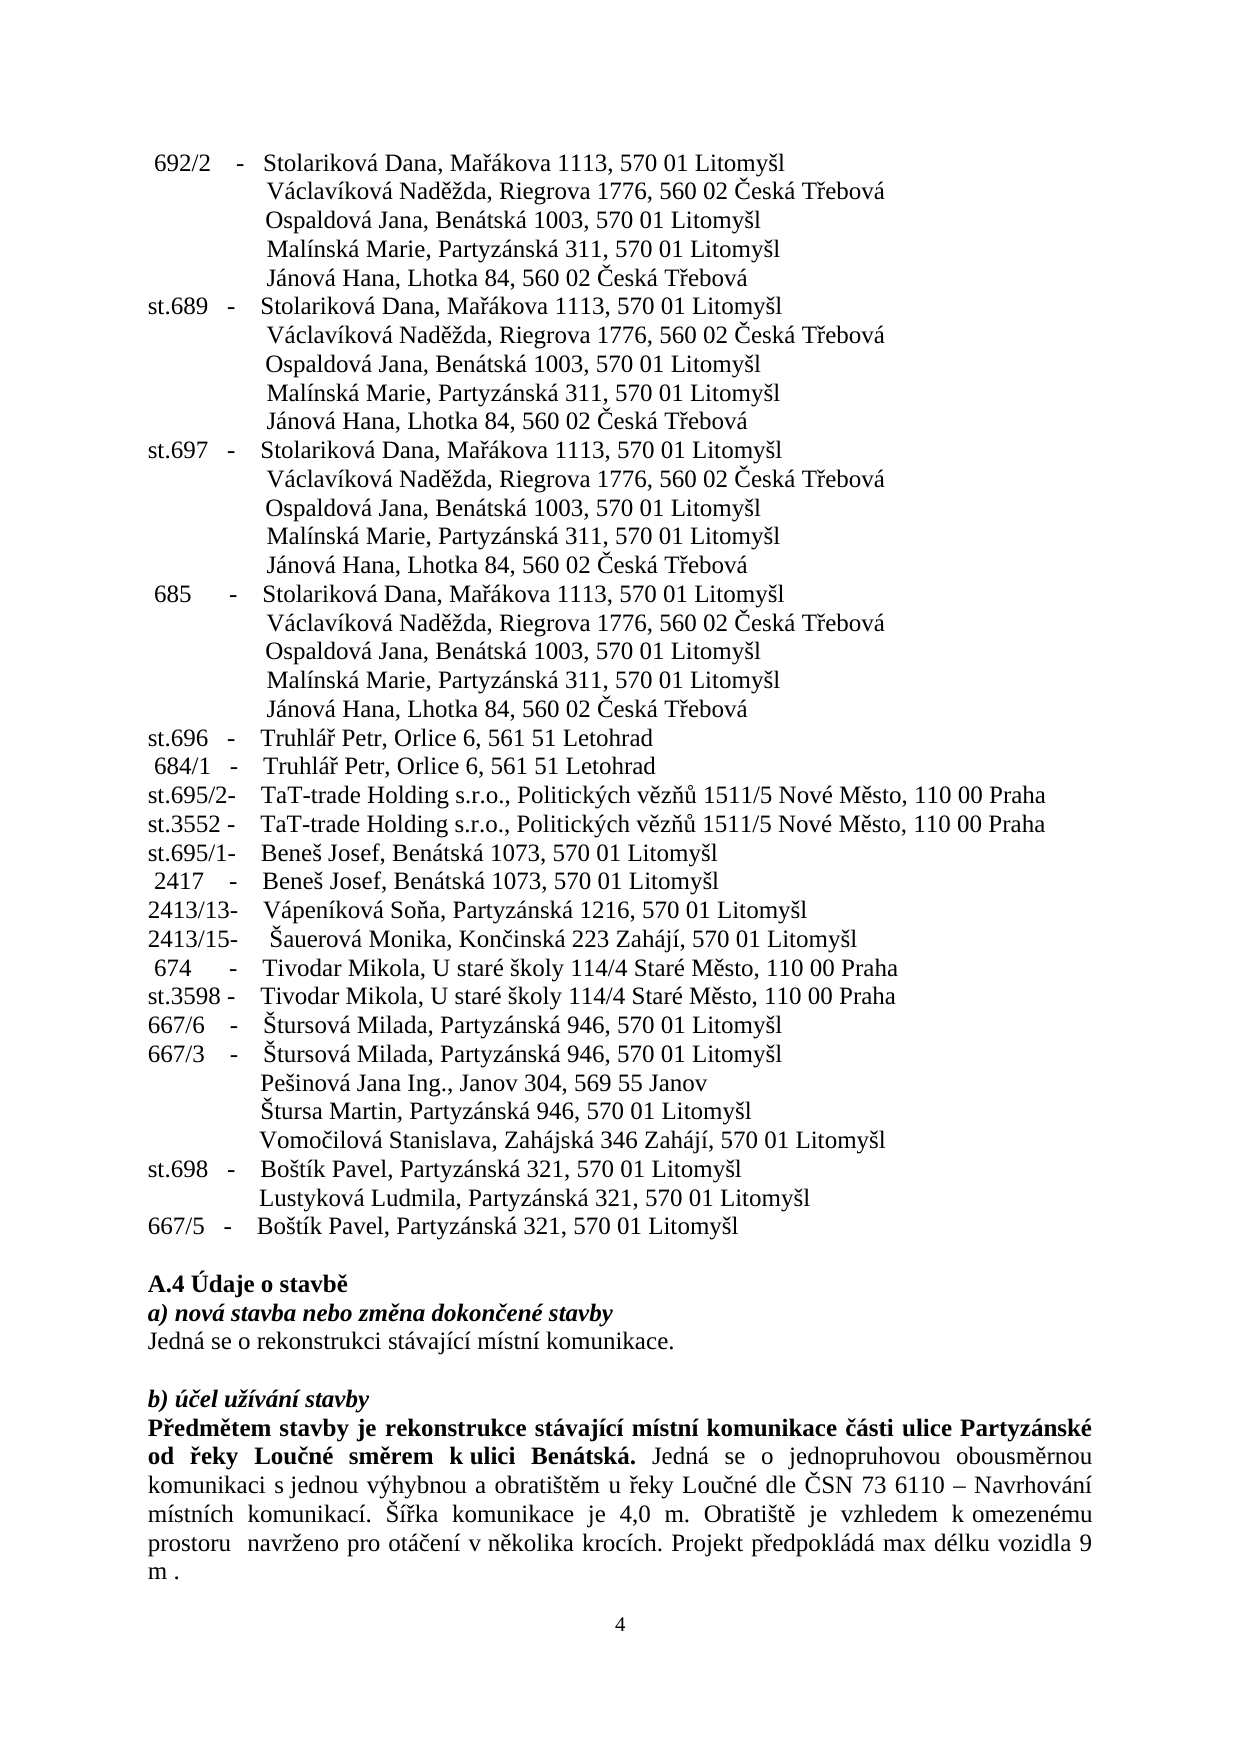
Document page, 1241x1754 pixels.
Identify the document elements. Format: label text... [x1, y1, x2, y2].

text 692/2 - Stolariková Dana, Mařákova 1113, 570 01 Litomyšl [148, 148, 1092, 176]
text Jánová Hana, Lhotka 84, 560 02 Česká Třebová [148, 263, 1092, 291]
text Václavíková Naděžda, Riegrova 1776, 560 02 Česká Třebová [148, 320, 1092, 349]
text st.696 - Truhlář Petr, Orlice 6, 561 51 Letohrad [148, 723, 1092, 751]
text Jánová Hana, Lhotka 84, 560 02 Česká Třebová [148, 406, 1092, 435]
text st.698 - Boštík Pavel, Partyzánská 321, 570 01 Litomyšl [148, 1154, 1092, 1183]
text st.695/2- TaT-trade Holding s.r.o., Politických vězňů 1511/5 Nové Město, 110 00 Praha [148, 780, 1092, 809]
text Jedná se o rekonstrukci stávající místní komunikace. [148, 1326, 1092, 1355]
text 667/3 - Štursová Milada, Partyzánská 946, 570 01 Litomyšl [148, 1039, 1092, 1068]
text Ospaldová Jana, Benátská 1003, 570 01 Litomyšl [148, 205, 1092, 234]
text st.697 - Stolariková Dana, Mařákova 1113, 570 01 Litomyšl [148, 435, 1092, 464]
text 684/1 - Truhlář Petr, Orlice 6, 561 51 Letohrad [148, 751, 1092, 780]
text Ospaldová Jana, Benátská 1003, 570 01 Litomyšl [148, 636, 1092, 665]
text 667/5 - Boštík Pavel, Partyzánská 321, 570 01 Litomyšl [148, 1211, 1092, 1240]
text Václavíková Naděžda, Riegrova 1776, 560 02 Česká Třebová [148, 608, 1092, 636]
text Ospaldová Jana, Benátská 1003, 570 01 Litomyšl [148, 493, 1092, 521]
text 2413/13- Vápeníková Soňa, Partyzánská 1216, 570 01 Litomyšl [148, 895, 1092, 924]
text Malínská Marie, Partyzánská 311, 570 01 Litomyšl [148, 521, 1092, 550]
text A.4 Údaje o stavbě [148, 1269, 1092, 1298]
text Lustyková Ludmila, Partyzánská 321, 570 01 Litomyšl [148, 1183, 1092, 1211]
text Předmětem stavby je rekonstrukce stávající místní komunikace části ulice Partyzánské od řeky Loučné směrem k ulici Benátská. Jedná se o jednopruhovou obousměrnou komunikaci s jednou výhybnou a obratištěm u řeky Loučné dle ČSN 73 6110 – Navrhování místních komunikací. Šířka komunikace je 4,0 m. Obratiště je vzhledem k omezenému prostoru navrženo pro otáčení v několika krocích. Projekt předpokládá max délku vozidla 9 m . [148, 1413, 1092, 1585]
text a) nová stavba nebo změna dokončené stavby [148, 1298, 1092, 1326]
text b) účel užívání stavby [148, 1384, 1092, 1413]
text Pešinová Jana Ing., Janov 304, 569 55 Janov [148, 1068, 1092, 1096]
text Vomočilová Stanislava, Zahájská 346 Zahájí, 570 01 Litomyšl [148, 1125, 1092, 1154]
text st.695/1- Beneš Josef, Benátská 1073, 570 01 Litomyšl [148, 838, 1092, 866]
text Malínská Marie, Partyzánská 311, 570 01 Litomyšl [148, 665, 1092, 694]
text st.689 - Stolariková Dana, Mařákova 1113, 570 01 Litomyšl [148, 291, 1092, 320]
text Ospaldová Jana, Benátská 1003, 570 01 Litomyšl [148, 349, 1092, 378]
text Václavíková Naděžda, Riegrova 1776, 560 02 Česká Třebová [148, 464, 1092, 493]
text Malínská Marie, Partyzánská 311, 570 01 Litomyšl [148, 378, 1092, 406]
text 2417 - Beneš Josef, Benátská 1073, 570 01 Litomyšl [148, 866, 1092, 895]
text Jánová Hana, Lhotka 84, 560 02 Česká Třebová [148, 550, 1092, 579]
text Jánová Hana, Lhotka 84, 560 02 Česká Třebová [148, 694, 1092, 723]
text 685 - Stolariková Dana, Mařákova 1113, 570 01 Litomyšl [148, 579, 1092, 608]
text st.3598 - Tivodar Mikola, U staré školy 114/4 Staré Město, 110 00 Praha [148, 981, 1092, 1010]
text Štursa Martin, Partyzánská 946, 570 01 Litomyšl [148, 1096, 1092, 1125]
text 2413/15- Šauerová Monika, Končinská 223 Zahájí, 570 01 Litomyšl [148, 924, 1092, 953]
text Václavíková Naděžda, Riegrova 1776, 560 02 Česká Třebová [148, 176, 1092, 205]
text 674 - Tivodar Mikola, U staré školy 114/4 Staré Město, 110 00 Praha [148, 953, 1092, 981]
text 667/6 - Štursová Milada, Partyzánská 946, 570 01 Litomyšl [148, 1010, 1092, 1039]
text st.3552 - TaT-trade Holding s.r.o., Politických vězňů 1511/5 Nové Město, 110 00 Praha [148, 809, 1092, 838]
text Malínská Marie, Partyzánská 311, 570 01 Litomyšl [148, 234, 1092, 263]
